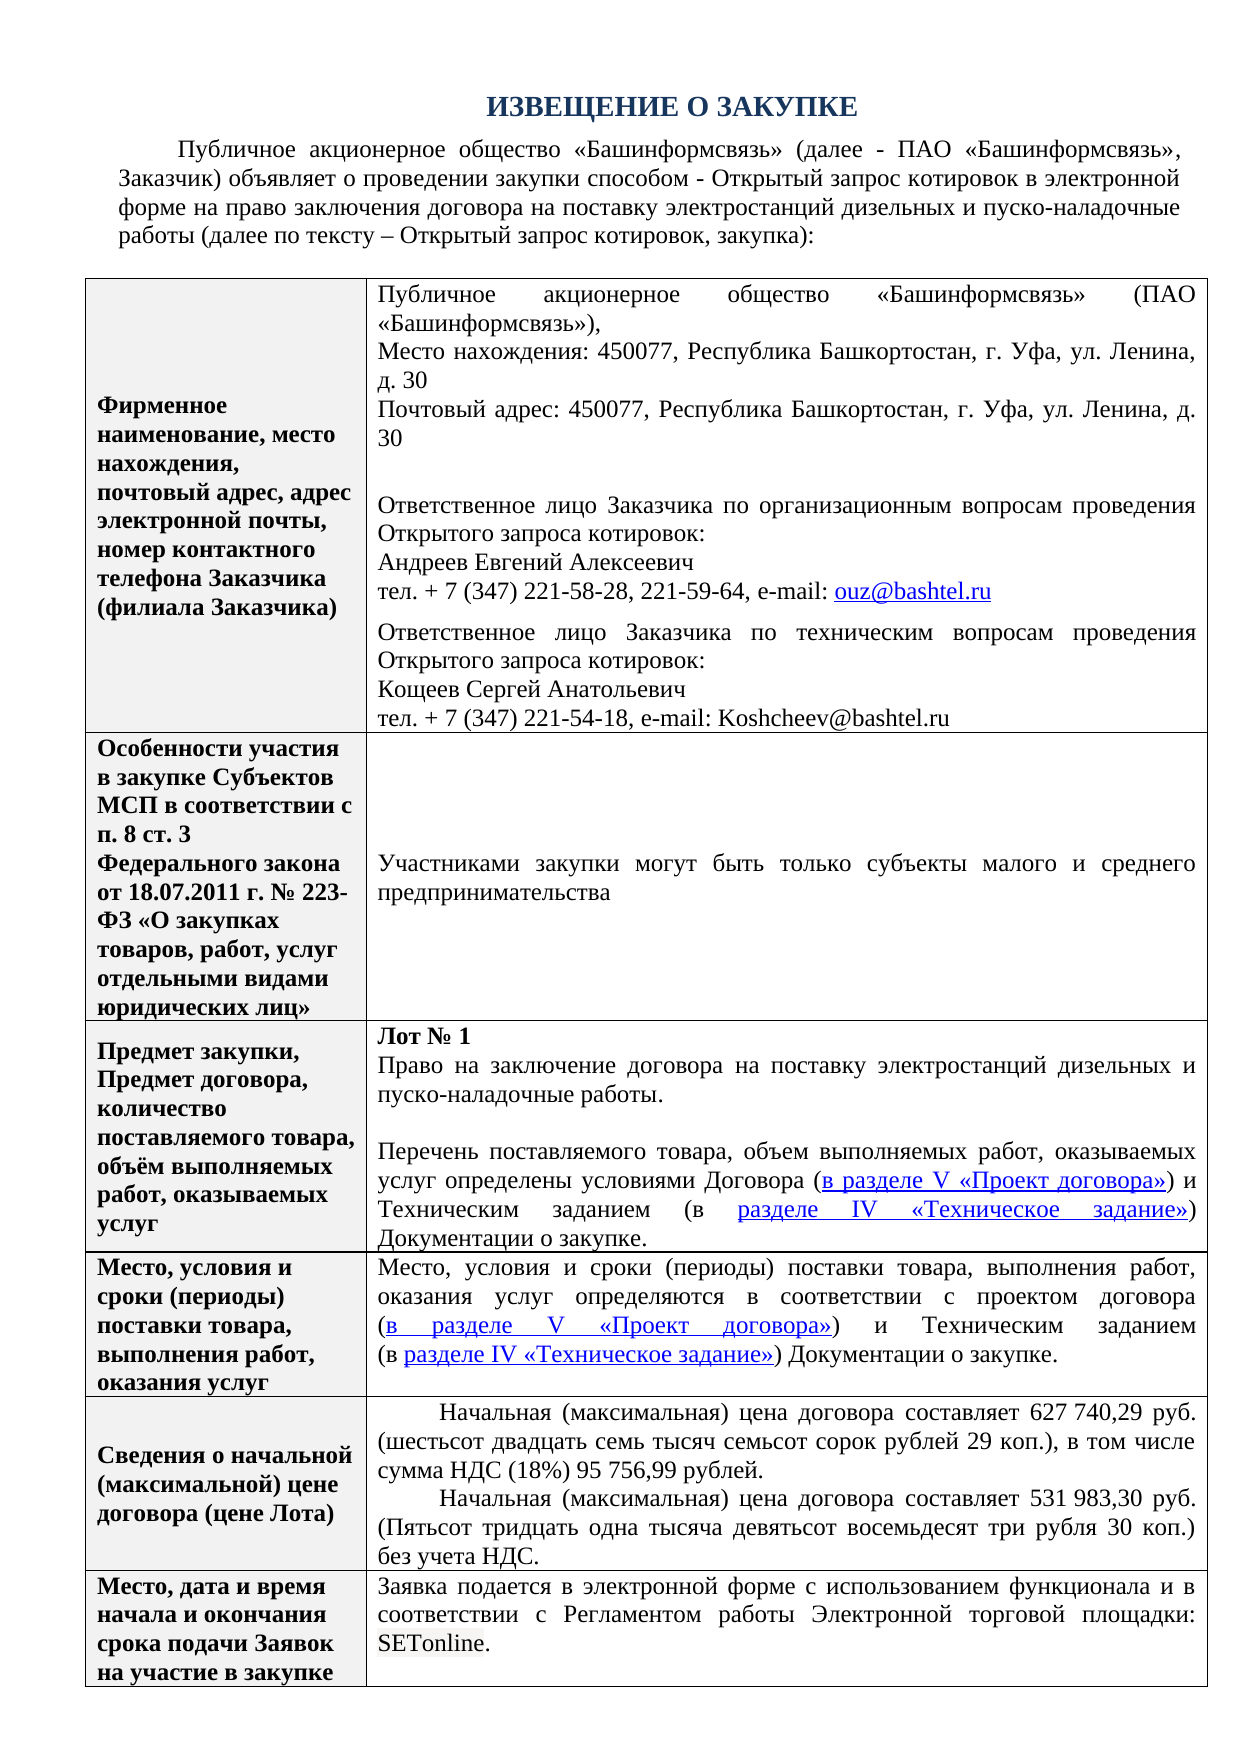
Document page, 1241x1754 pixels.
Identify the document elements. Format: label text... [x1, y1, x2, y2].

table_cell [367, 1571, 1207, 1686]
table_cell Сведения о начальной (максимальной) цене договора (цене Лота) [86, 1397, 366, 1570]
table_cell Особенности участия в закупке Субъектов МСП в соответствии с п. 8 ст. 3 Федерального закона от 18.07.2011 г. № 223-ФЗ «О закупках товаров, работ, услуг отдельными видами юридических лиц» [86, 733, 366, 1020]
table_cell Место, условия и сроки (периоды) поставки товара, выполнения работ, оказания услуг [86, 1253, 366, 1396]
table_header Публичное акционерное общество «Башинформсвязь» (ПАО «Башинформсвязь»), Место нахождения: 450077, Республика Башкортостан, г. Уфа, ул. Ленина, д. 30 Почтовый адрес: 450077, Республика Башкортостан, г. Уфа, ул. Ленина, д. 30 Ответственное лицо Заказчика по организационным вопросам проведения Открытого запроса котировок: Андреев Евгений Алексеевич тел. + 7 (347) 221-58-28, 221-59-64, e-mail: ouz@bashtel.ru Ответственное лицо Заказчика по техническим вопросам проведения Открытого запроса котировок: Кощеев Сергей Анатольевич тел. + 7 (347) 221-54-18, e-mail: Koshcheev@bashtel.ru [367, 279, 1207, 732]
table_cell Участниками закупки могут быть только субъекты малого и среднего предпринимательства [367, 733, 1207, 1020]
table_cell Предмет закупки, Предмет договора, количество поставляемого товара, объём выполняемых работ, оказываемых услуг [86, 1021, 366, 1251]
text Публичное акционерное общество «Башинформсвязь» (далее - ПАО «Башинформсвязь», Заказчик) объявляет о проведении закупки способом - Открытый запрос котировок в электронной форме на право заключения договора на поставку электростанций дизельных и пуско-наладочные работы (далее по тексту – Открытый запрос котировок, закупка): [118, 134, 1181, 249]
subtitle ИЗВЕЩЕНИЕ О ЗАКУПКЕ [163, 89, 1181, 122]
table_cell Лот № 1 Право на заключение договора на поставку электростанций дизельных и пуско-наладочные работы. Перечень поставляемого товара, объем выполняемых работ, оказываемых услуг определены условиями Договора (в разделе V «Проект договора») и Техническим заданием (в разделе IV «Техническое задание») Документации о закупке. [367, 1021, 1207, 1251]
table_cell Место, условия и сроки (периоды) поставки товара, выполнения работ, оказания услуг определяются в соответствии с проектом договора (в разделе V «Проект договора») и Техническим заданием (в разделе IV «Техническое задание») Документации о закупке. [367, 1253, 1207, 1396]
table_header Фирменное наименование, место нахождения, почтовый адрес, адрес электронной почты, номер контактного телефона Заказчика (филиала Заказчика) [86, 279, 366, 732]
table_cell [86, 1571, 366, 1686]
table_cell Начальная (максимальная) цена договора составляет 627 740,29 руб. (шестьсот двадцать семь тысяч семьсот сорок рублей 29 коп.), в том числе сумма НДС (18%) 95 756,99 рублей. Начальная (максимальная) цена договора составляет 531 983,30 руб. (Пятьсот тридцать одна тысяча девятьсот восемьдесят три рубля 30 коп.) без учета НДС. [367, 1397, 1207, 1570]
